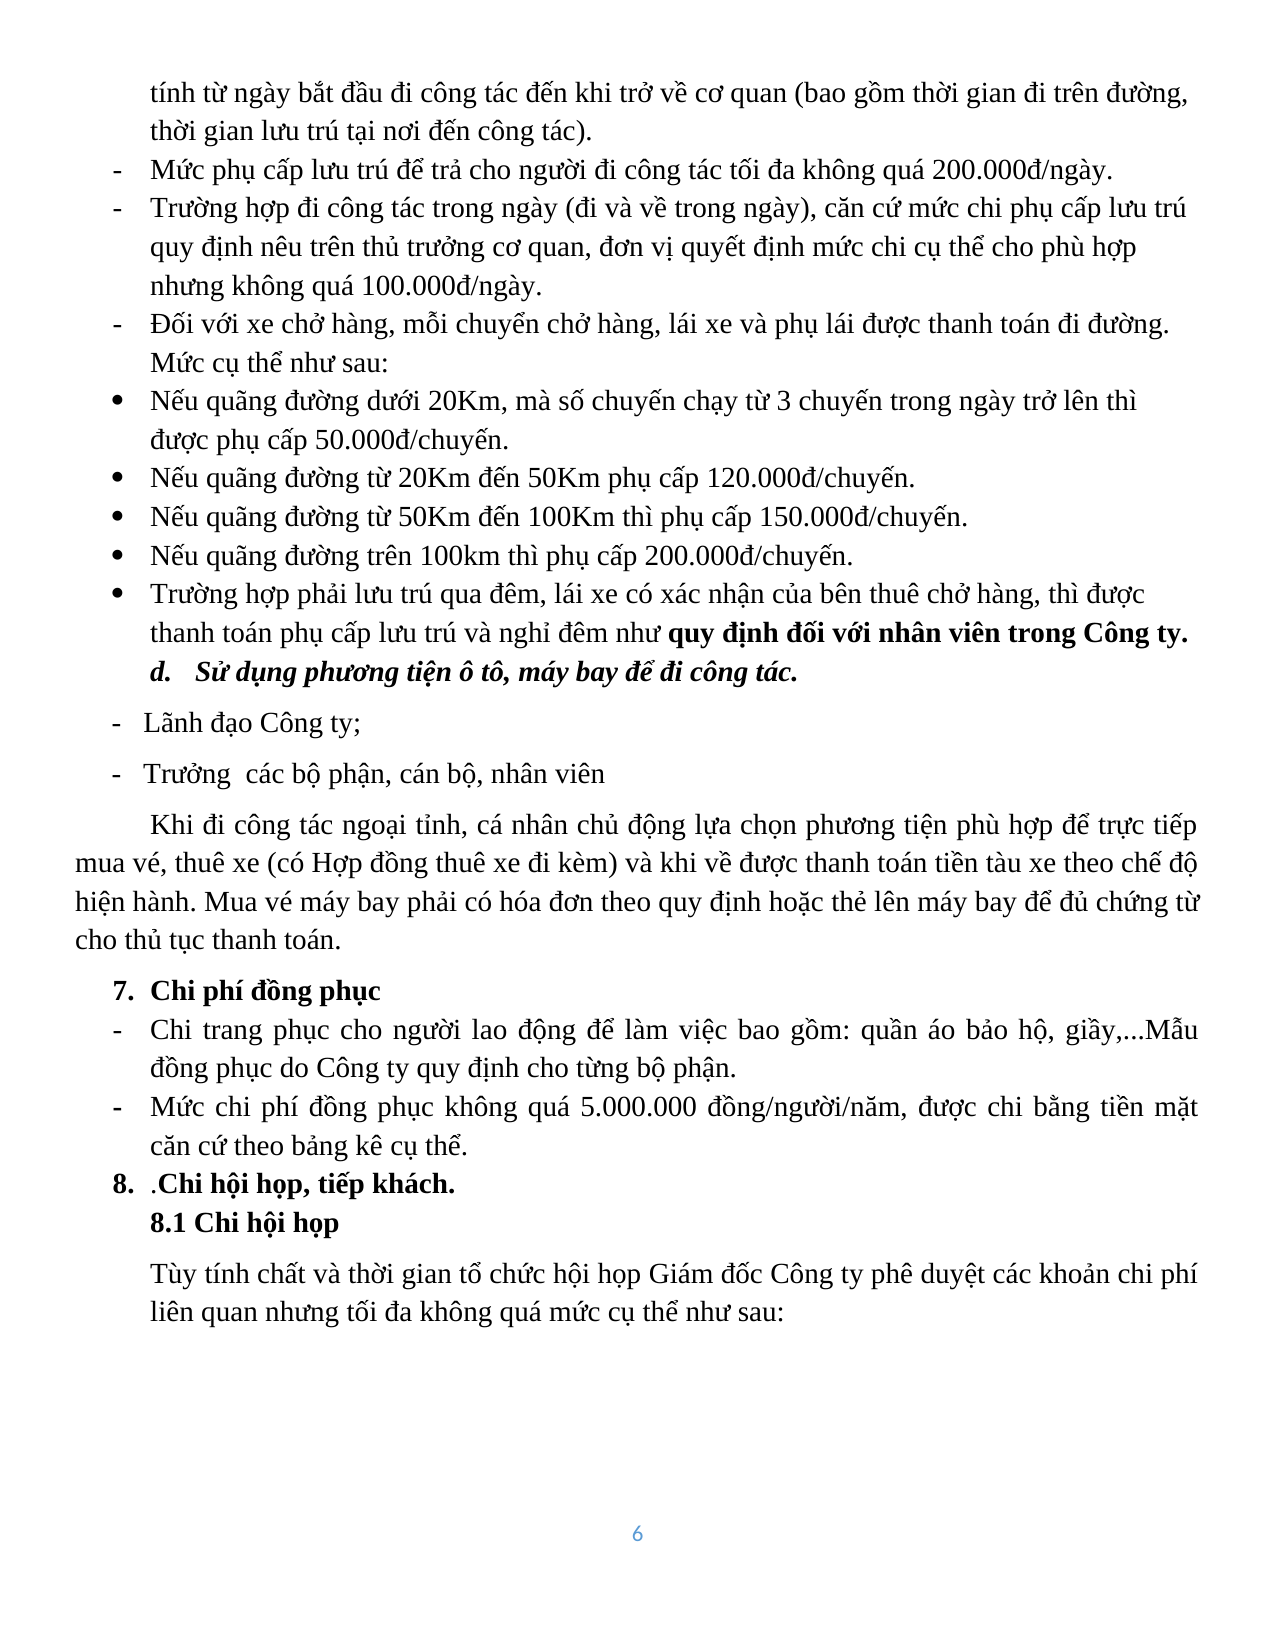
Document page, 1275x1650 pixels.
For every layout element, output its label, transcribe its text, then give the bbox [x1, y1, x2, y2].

list Mức phụ cấp lưu trú để trả cho người đi công tác tối đa không quá 200.000đ/ngày. [112, 152, 1200, 186]
list Chi phí đồng phục [112, 973, 1200, 1007]
list Sử dụng phương tiện ô tô, máy bay để đi công tác. [150, 654, 1200, 687]
text - Trưởng các bộ phận, cán bộ, nhân viên [75, 756, 1200, 789]
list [112, 75, 1200, 147]
list Nếu quãng đường từ 50Km đến 100Km thì phụ cấp 150.000đ/chuyến. [112, 499, 1200, 533]
list Trường hợp phải lưu trú qua đêm, lái xe có xác nhận của bên thuê chở hàng, thì được thanh toán phụ cấp lưu trú và nghỉ đêm như quy định đối với nhân viên trong Công ty. [112, 576, 1200, 649]
list Đối với xe chở hàng, mỗi chuyển chở hàng, lái xe và phụ lái được thanh toán đi đường. Mức cụ thể như sau: [112, 306, 1200, 378]
list Trường hợp đi công tác trong ngày (đi và về trong ngày), căn cứ mức chi phụ cấp lưu trú quy định nêu trên thủ trưởng cơ quan, đơn vị quyết định mức chi cụ thể cho phù hợp nhưng không quá 100.000đ/ngày. [112, 191, 1200, 301]
text Tùy tính chất và thời gian tổ chức hội họp Giám đốc Công ty phê duyệt các khoản chi phí liên quan nhưng tối đa không quá mức cụ thể như sau: [150, 1256, 1200, 1328]
list Mức chi phí đồng phục không quá 5.000.000 đồng/người/năm, được chi bằng tiền mặt căn cứ theo bảng kê cụ thể. [112, 1089, 1200, 1161]
list Chi hội họp [150, 1205, 1200, 1238]
list Nếu quãng đường từ 20Km đến 50Km phụ cấp 120.000đ/chuyến. [112, 461, 1200, 494]
text Khi đi công tác ngoại tỉnh, cá nhân chủ động lựa chọn phương tiện phù hợp để trực tiếp mua vé, thuê xe (có Hợp đồng thuê xe đi kèm) và khi về được thanh toán tiền tàu xe theo chế độ hiện hành. Mua vé máy bay phải có hóa đơn theo quy định hoặc thẻ lên máy bay để đủ chứng từ cho thủ tục thanh toán. [75, 807, 1200, 956]
list Nếu quãng đường dưới 20Km, mà số chuyến chạy từ 3 chuyến trong ngày trở lên thì được phụ cấp 50.000đ/chuyến. [112, 383, 1200, 456]
list .Chi hội họp, tiếp khách. [112, 1166, 1200, 1200]
text - Lãnh đạo Công ty; [75, 705, 1200, 738]
list Nếu quãng đường trên 100km thì phụ cấp 200.000đ/chuyến. [112, 538, 1200, 571]
list Chi trang phục cho người lao động để làm việc bao gồm: quần áo bảo hộ, giầy,...Mẫu đồng phục do Công ty quy định cho từng bộ phận. [112, 1012, 1200, 1084]
